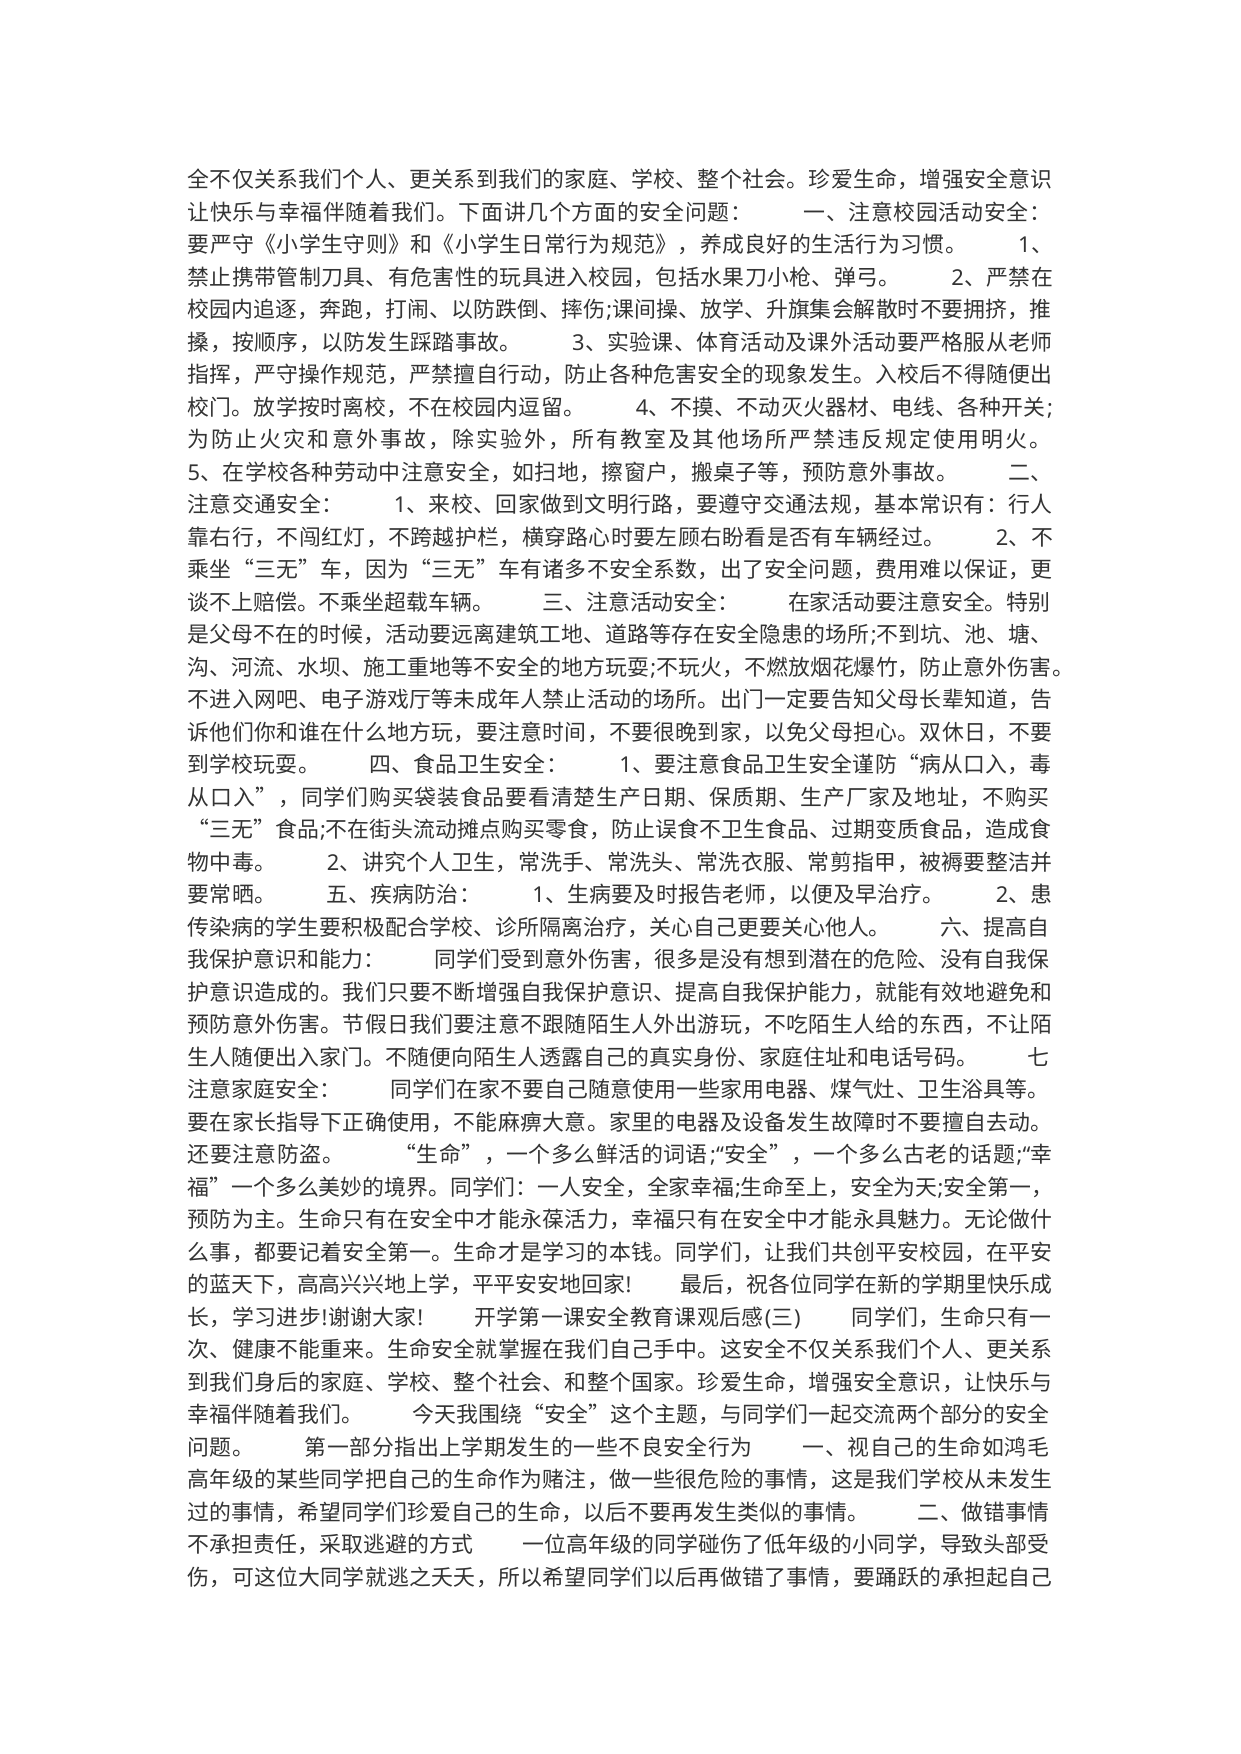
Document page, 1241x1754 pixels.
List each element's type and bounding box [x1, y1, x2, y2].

text [187, 162, 1053, 925]
text [187, 926, 1053, 1592]
